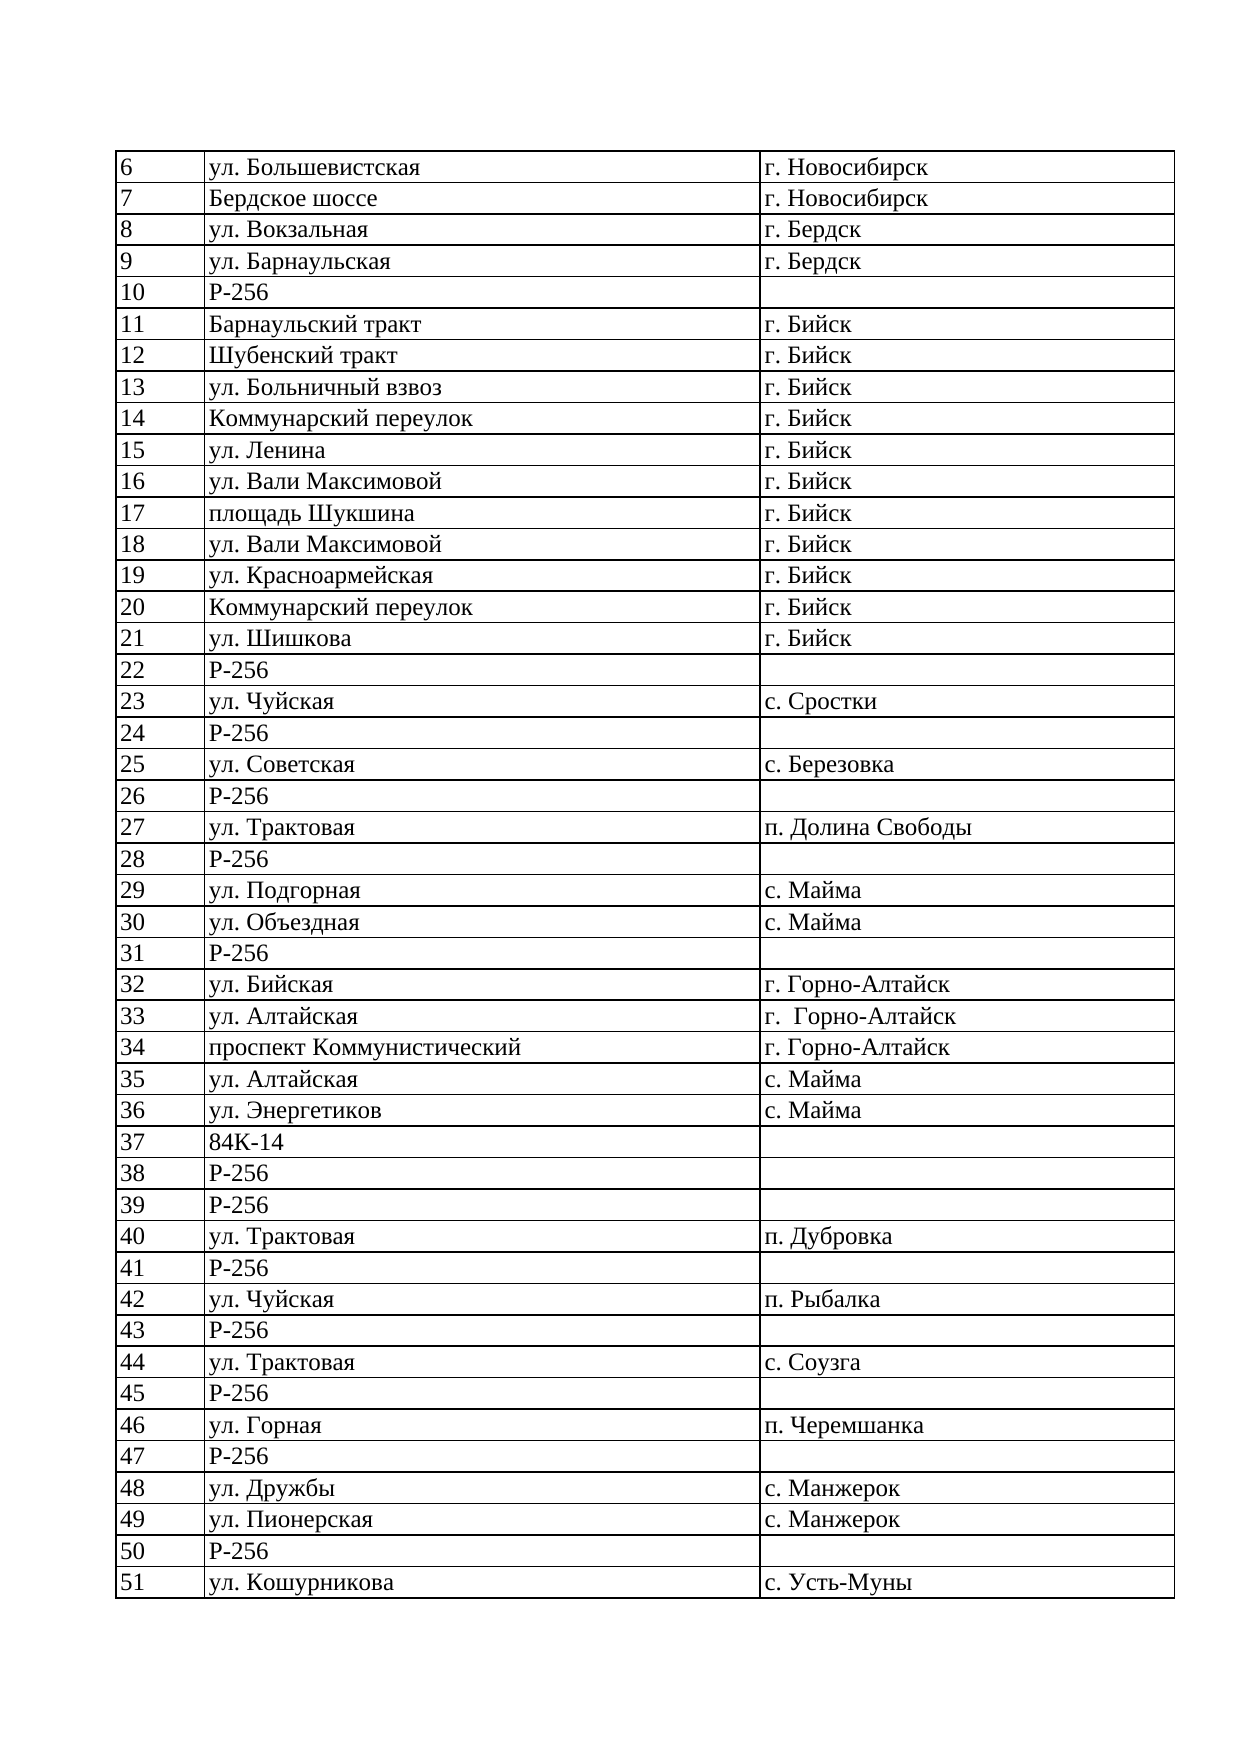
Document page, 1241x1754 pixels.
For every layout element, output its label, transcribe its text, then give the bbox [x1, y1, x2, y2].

table_cell 48 [117, 1473, 204, 1503]
table_cell п. Долина Свободы [761, 812, 1174, 842]
table_cell 37 [117, 1127, 204, 1157]
table_cell с. Майма [761, 907, 1174, 936]
table_cell Р-256 [205, 781, 759, 811]
table_cell Р-256 [205, 844, 759, 873]
table_cell Шубенский тракт [205, 340, 759, 370]
table_cell [761, 844, 1174, 873]
table_cell 20 [117, 592, 204, 622]
table_cell Р-256 [205, 1190, 759, 1219]
table_cell 16 [117, 466, 204, 496]
table_cell Барнаульский тракт [205, 309, 759, 339]
table_cell ул. Энергетиков [205, 1095, 759, 1125]
table_cell ул. Подгорная [205, 875, 759, 905]
table_cell г. Горно-Алтайск [761, 970, 1174, 999]
table_cell ул. Горная [205, 1410, 759, 1440]
table_cell г. Бийск [761, 623, 1174, 653]
table_cell Коммунарский переулок [205, 403, 759, 433]
table_cell с. Березовка [761, 749, 1174, 779]
table_cell ул. Большевистская [205, 152, 759, 181]
table_cell 31 [117, 938, 204, 968]
table_cell Р-256 [205, 1536, 759, 1566]
table_cell ул. Красноармейская [205, 561, 759, 590]
table_cell 17 [117, 498, 204, 527]
table_cell [761, 781, 1174, 811]
table_cell г. Бердск [761, 246, 1174, 276]
table_cell с. Майма [761, 1064, 1174, 1094]
table_cell ул. Больничный взвоз [205, 372, 759, 402]
table_cell ул. Трактовая [205, 1347, 759, 1377]
table_cell [761, 277, 1174, 307]
table_cell ул. Пионерская [205, 1504, 759, 1534]
table_cell 33 [117, 1001, 204, 1031]
table_cell с. Манжерок [761, 1473, 1174, 1503]
table_cell г. Новосибирск [761, 152, 1174, 181]
table_cell 11 [117, 309, 204, 339]
table_cell Р-256 [205, 938, 759, 968]
table_cell 38 [117, 1158, 204, 1188]
table_cell г. Бийск [761, 403, 1174, 433]
table_cell с. Майма [761, 1095, 1174, 1125]
table_cell п. Черемшанка [761, 1410, 1174, 1440]
table_cell [761, 1127, 1174, 1157]
table_cell 32 [117, 970, 204, 999]
table_cell 10 [117, 277, 204, 307]
table_cell 19 [117, 561, 204, 590]
table_cell 15 [117, 435, 204, 464]
table_cell ул. Алтайская [205, 1001, 759, 1031]
table_cell 36 [117, 1095, 204, 1125]
table_cell г. Бийск [761, 529, 1174, 559]
table_cell проспект Коммунистический [205, 1032, 759, 1062]
table_cell 7 [117, 183, 204, 213]
table_cell ул. Вокзальная [205, 215, 759, 244]
table_cell п. Дубровка [761, 1221, 1174, 1251]
table_cell г. Бийск [761, 435, 1174, 464]
table_cell 84К-14 [205, 1127, 759, 1157]
table_cell ул. Дружбы [205, 1473, 759, 1503]
table_cell 30 [117, 907, 204, 936]
table_cell площадь Шукшина [205, 498, 759, 527]
table_cell г. Бердск [761, 215, 1174, 244]
table_cell 12 [117, 340, 204, 370]
table_cell ул. Советская [205, 749, 759, 779]
table_cell ул. Вали Максимовой [205, 466, 759, 496]
table_cell 25 [117, 749, 204, 779]
table_cell ул. Шишкова [205, 623, 759, 653]
table_cell [761, 718, 1174, 748]
table_cell 49 [117, 1504, 204, 1534]
table_cell Р-256 [205, 277, 759, 307]
table_cell с. Сростки [761, 686, 1174, 716]
table_cell п. Рыбалка [761, 1284, 1174, 1314]
table_cell с. Майма [761, 875, 1174, 905]
table_cell 45 [117, 1378, 204, 1408]
table_cell [761, 655, 1174, 685]
table_cell 44 [117, 1347, 204, 1377]
table_cell г. Бийск [761, 340, 1174, 370]
table_cell с. Манжерок [761, 1504, 1174, 1534]
table_cell г. Бийск [761, 498, 1174, 527]
table_cell 24 [117, 718, 204, 748]
table_cell 29 [117, 875, 204, 905]
table_cell [761, 1441, 1174, 1471]
table_cell 42 [117, 1284, 204, 1314]
table_cell Р-256 [205, 718, 759, 748]
table_cell г. Бийск [761, 466, 1174, 496]
table_cell 14 [117, 403, 204, 433]
table_cell Р-256 [205, 1253, 759, 1282]
table_cell 50 [117, 1536, 204, 1566]
table_cell ул. Алтайская [205, 1064, 759, 1094]
table_cell 18 [117, 529, 204, 559]
table_cell ул. Чуйская [205, 1284, 759, 1314]
table_cell 21 [117, 623, 204, 653]
table_cell ул. Чуйская [205, 686, 759, 716]
table_cell ул. Ленина [205, 435, 759, 464]
table_cell г. Горно-Алтайск [761, 1032, 1174, 1062]
table_cell Р-256 [205, 1316, 759, 1345]
table_cell 28 [117, 844, 204, 873]
table_cell 39 [117, 1190, 204, 1219]
table_cell 9 [117, 246, 204, 276]
table_cell г. Бийск [761, 592, 1174, 622]
table_cell 43 [117, 1316, 204, 1345]
table_cell [761, 938, 1174, 968]
table_cell ул. Трактовая [205, 1221, 759, 1251]
table_cell ул. Вали Максимовой [205, 529, 759, 559]
table_cell Р-256 [205, 655, 759, 685]
table_cell 27 [117, 812, 204, 842]
table_cell с. Соузга [761, 1347, 1174, 1377]
table_cell Р-256 [205, 1378, 759, 1408]
table_cell с. Усть-Муны [761, 1567, 1174, 1597]
table_cell ул. Трактовая [205, 812, 759, 842]
table_cell 34 [117, 1032, 204, 1062]
table_cell 46 [117, 1410, 204, 1440]
table_cell 8 [117, 215, 204, 244]
table_cell 47 [117, 1441, 204, 1471]
table_cell Р-256 [205, 1441, 759, 1471]
table_cell г. Новосибирск [761, 183, 1174, 213]
table_cell 26 [117, 781, 204, 811]
table_cell 41 [117, 1253, 204, 1282]
table_cell Р-256 [205, 1158, 759, 1188]
table_cell [761, 1536, 1174, 1566]
table_cell [761, 1316, 1174, 1345]
table_cell [761, 1378, 1174, 1408]
table_cell ул. Объездная [205, 907, 759, 936]
table_cell 6 [117, 152, 204, 181]
table_cell г. Бийск [761, 372, 1174, 402]
table_cell Бердское шоссе [205, 183, 759, 213]
table_cell 51 [117, 1567, 204, 1597]
table_cell 35 [117, 1064, 204, 1094]
table_cell 40 [117, 1221, 204, 1251]
table_cell 22 [117, 655, 204, 685]
table_cell г. Бийск [761, 309, 1174, 339]
table_cell 23 [117, 686, 204, 716]
table_cell Коммунарский переулок [205, 592, 759, 622]
table_cell [761, 1190, 1174, 1219]
table_cell 13 [117, 372, 204, 402]
table_cell ул. Кошурникова [205, 1567, 759, 1597]
table_cell г. Бийск [761, 561, 1174, 590]
table_cell г. Горно-Алтайск [761, 1001, 1174, 1031]
table_cell [761, 1253, 1174, 1282]
table_cell ул. Бийская [205, 970, 759, 999]
table_cell [761, 1158, 1174, 1188]
table_cell ул. Барнаульская [205, 246, 759, 276]
